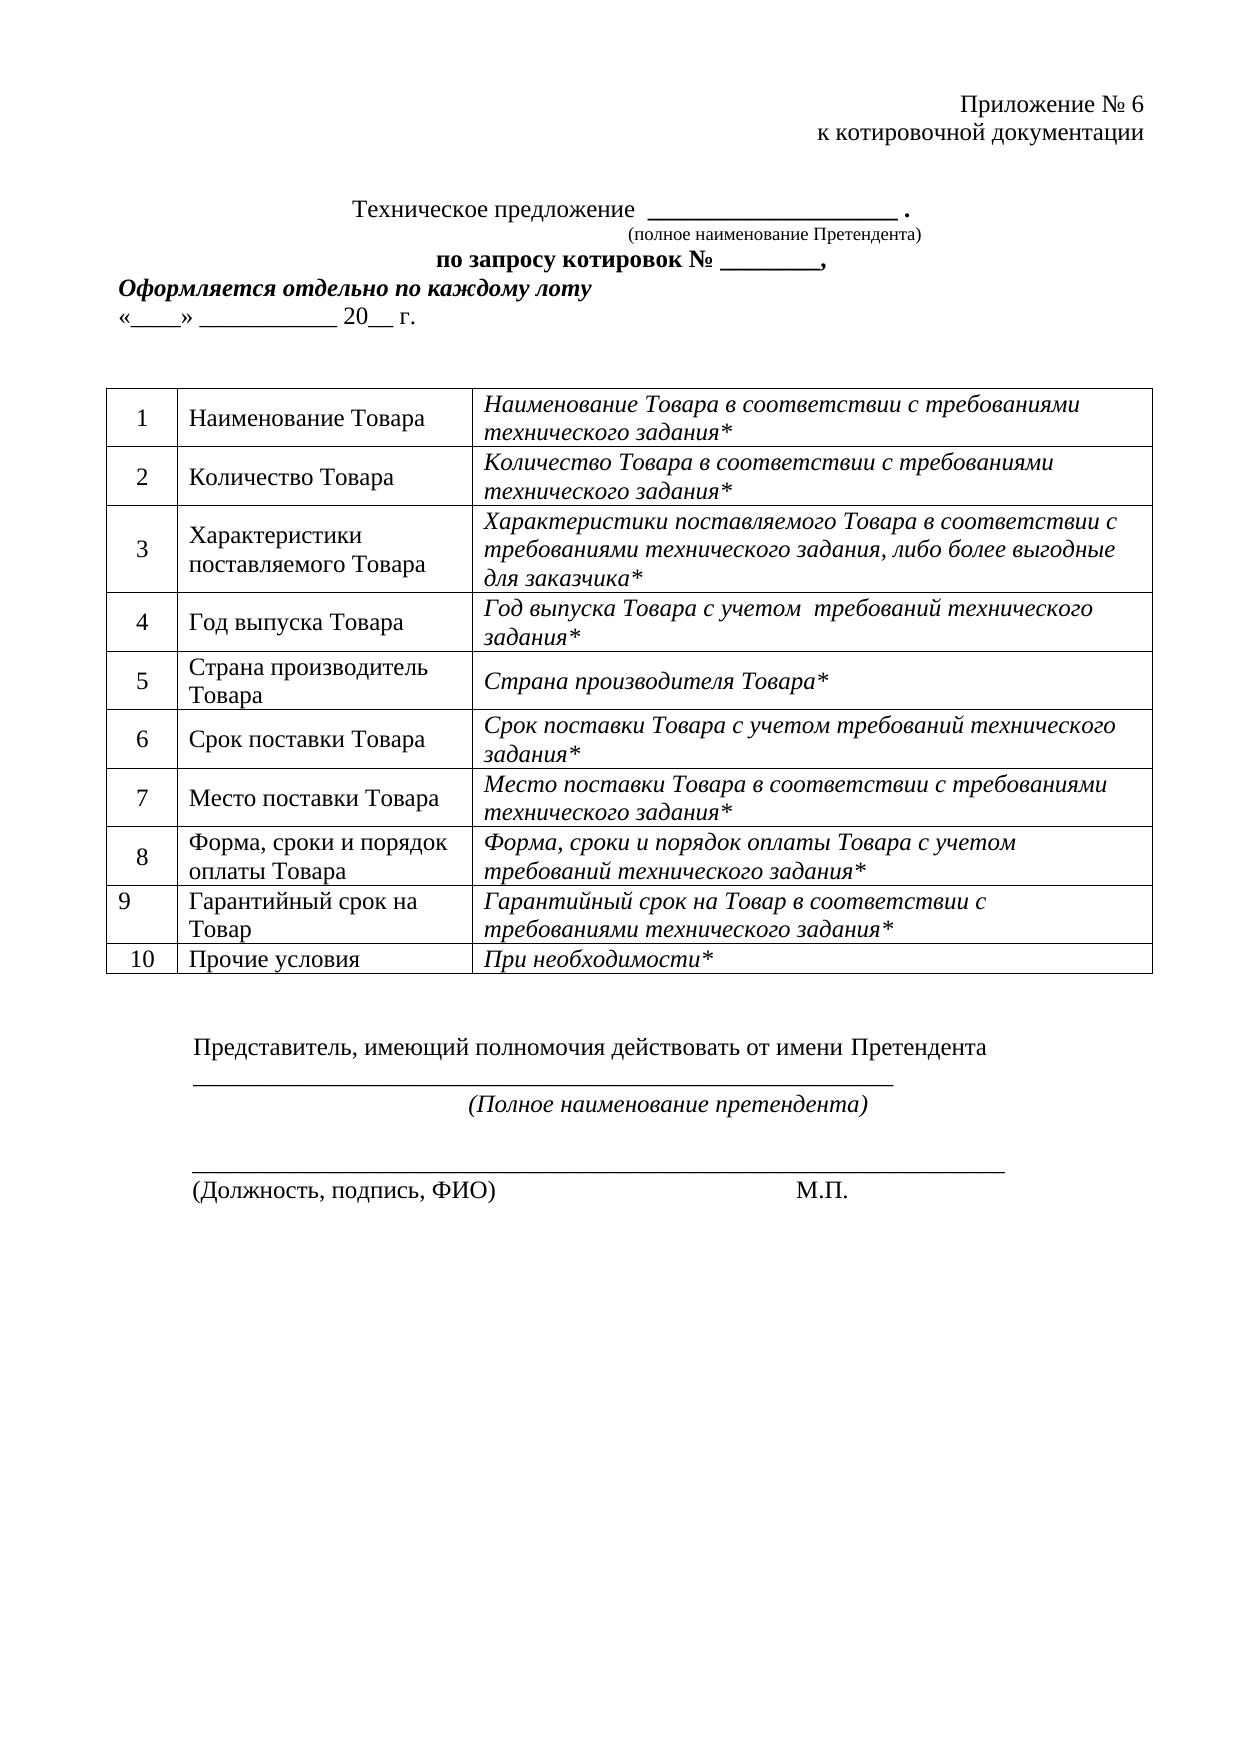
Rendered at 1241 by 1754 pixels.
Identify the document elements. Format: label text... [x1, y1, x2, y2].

table_cell Характеристики поставляемого Товара в соответствии с требованиями технического задания, либо более выгодные для заказчика* [473, 506, 1152, 592]
table_cell 9 [107, 886, 177, 943]
table_cell Срок поставки Товара с учетом требований технического задания* [473, 710, 1152, 768]
text (полное наименование Претендента) [118, 222, 1144, 244]
table_cell При необходимости* [473, 944, 1152, 973]
table_header Наименование Товара [178, 389, 472, 446]
table_cell 2 [107, 447, 177, 505]
table_cell 8 [107, 827, 177, 885]
text Техническое предложение ____________________ . [118, 194, 1144, 222]
table_cell 3 [107, 506, 177, 592]
table_cell 6 [107, 710, 177, 768]
text Приложение № 6 [118, 89, 1144, 117]
text Представитель, имеющий полномочия действовать от имени Претендента [118, 1032, 1144, 1060]
table_cell 4 [107, 593, 177, 651]
table_header Наименование Товара в соответствии с требованиями технического задания* [473, 389, 1152, 446]
table_cell Страна производителя Товара* [473, 652, 1152, 709]
table_cell Форма, сроки и порядок оплаты Товара с учетом требований технического задания* [473, 827, 1152, 885]
table_cell Страна производитель Товара [178, 652, 472, 709]
text (Должность, подпись, ФИО) М.П. [118, 1175, 1144, 1204]
text «____» ___________ 20__ г. [118, 301, 1144, 330]
table_cell Гарантийный срок на Товар [178, 886, 472, 943]
table_cell Место поставки Товара [178, 769, 472, 826]
text ________________________________________________________ [118, 1060, 1144, 1089]
table_cell 5 [107, 652, 177, 709]
text _________________________________________________________________ [118, 1147, 1144, 1175]
table_cell 10 [107, 944, 177, 973]
table_cell Срок поставки Товара [178, 710, 472, 768]
table_cell Год выпуска Товара с учетом требований технического задания* [473, 593, 1152, 651]
table_cell Место поставки Товара в соответствии с требованиями технического задания* [473, 769, 1152, 826]
text к котировочной документации [118, 117, 1144, 146]
table_cell Прочие условия [178, 944, 472, 973]
table_header 1 [107, 389, 177, 446]
table_cell Количество Товара в соответствии с требованиями технического задания* [473, 447, 1152, 505]
text (Полное наименование претендента) [118, 1089, 1144, 1118]
table_cell 7 [107, 769, 177, 826]
table_cell Характеристики поставляемого Товара [178, 506, 472, 592]
text Оформляется отдельно по каждому лоту [118, 273, 1144, 301]
table_cell Год выпуска Товара [178, 593, 472, 651]
table_cell Гарантийный срок на Товар в соответствии с требованиями технического задания* [473, 886, 1152, 943]
table_cell Форма, сроки и порядок оплаты Товара [178, 827, 472, 885]
text по запросу котировок № ________, [118, 244, 1144, 273]
table_cell Количество Товара [178, 447, 472, 505]
